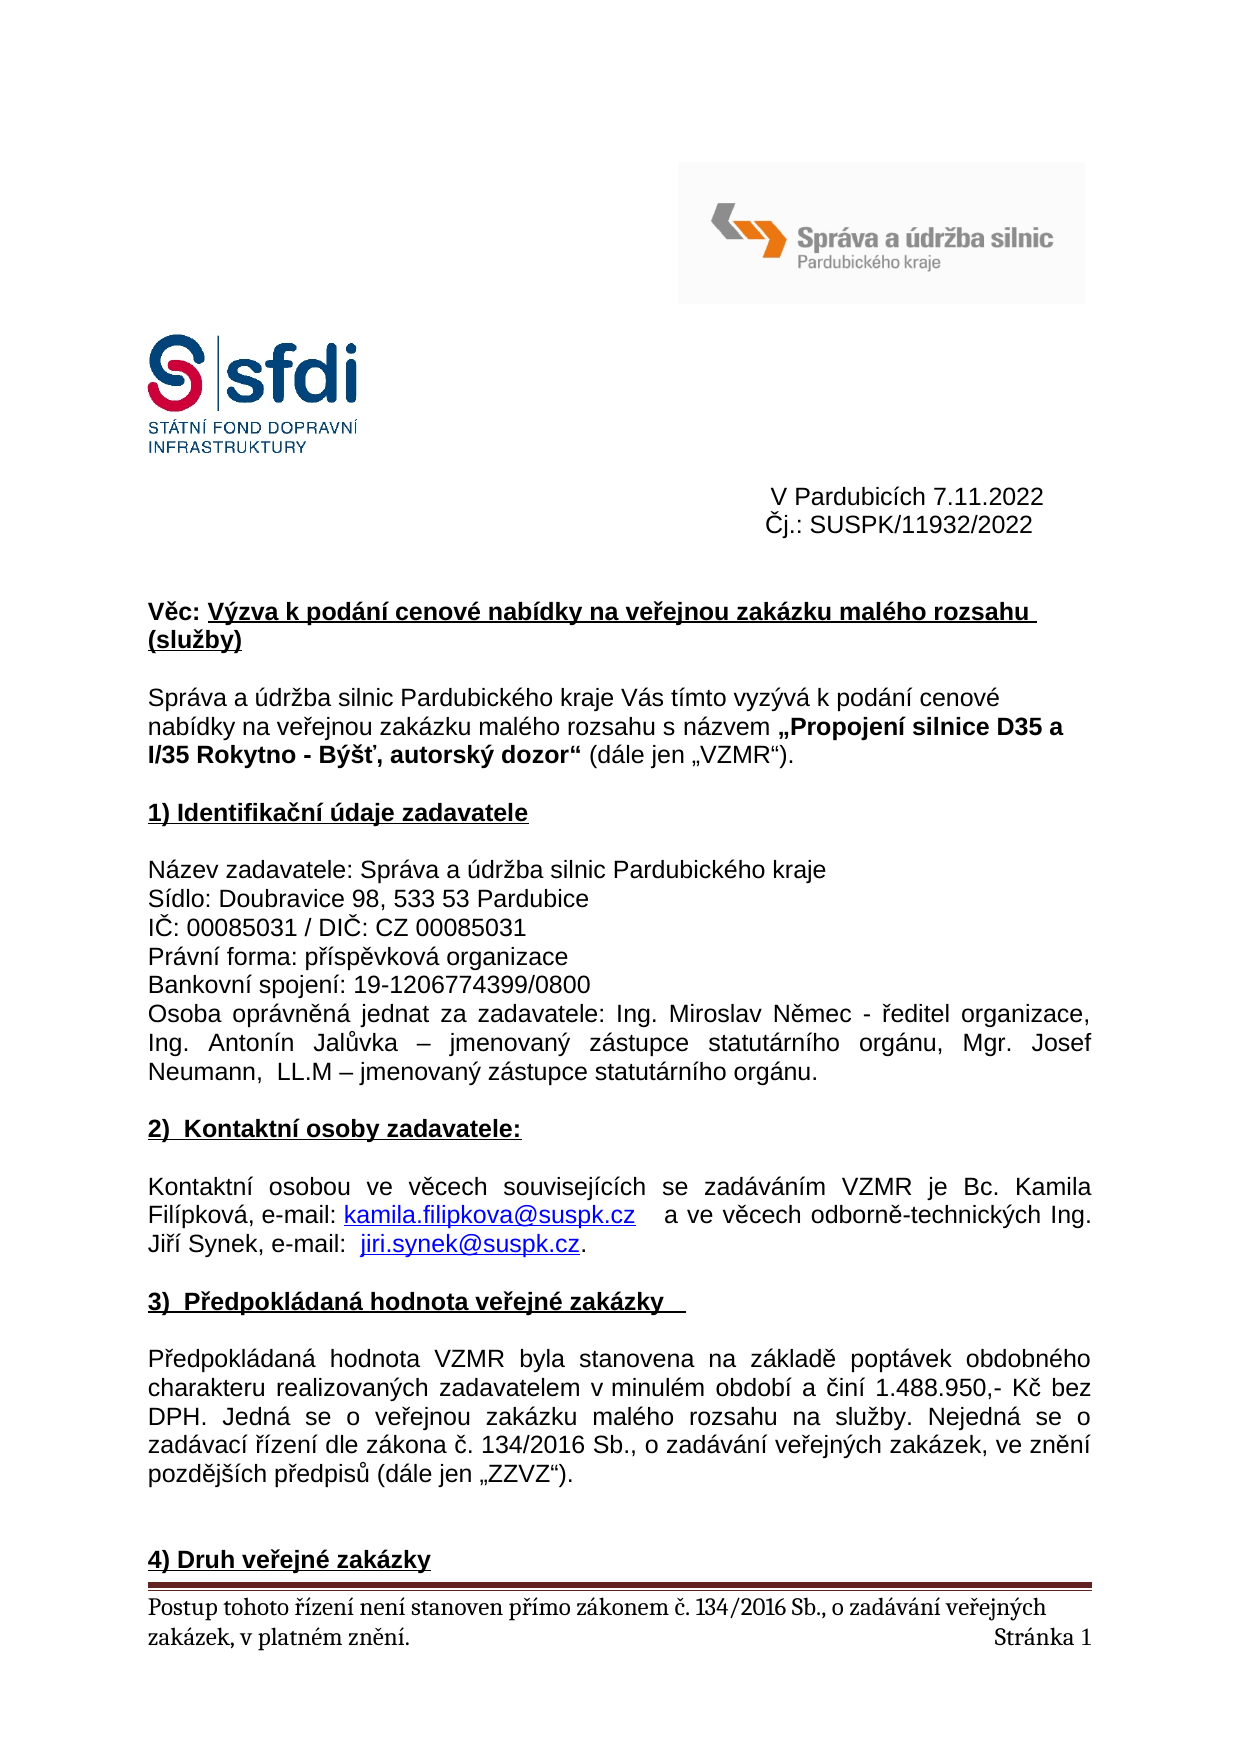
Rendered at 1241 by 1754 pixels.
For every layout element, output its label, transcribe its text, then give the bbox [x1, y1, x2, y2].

text Správa a údržba silnic Pardubického kraje Vás tímto vyzývá k podání cenové nabídky na veřejnou zakázku malého rozsahu s názvem „Propojení silnice D35 a I/35 Rokytno - Býšť, autorský dozor“ (dále jen „VZMR“). [148, 683, 1092, 769]
text Sídlo: Doubravice 98, 533 53 Pardubice [148, 884, 1092, 913]
text 4) Druh veřejné zakázky [148, 1545, 1092, 1574]
text IČ: 00085031 / DIČ: CZ 00085031 [148, 913, 1092, 941]
text 2) Kontaktní osoby zadavatele: [148, 1114, 1092, 1143]
text Předpokládaná hodnota VZMR byla stanovena na základě poptávek obdobného charakteru realizovaných zadavatelem v minulém období a činí 1.488.950,- Kč bez DPH. Jedná se o veřejnou zakázku malého rozsahu na služby. Nejedná se o zadávací řízení dle zákona č. 134/2016 Sb., o zadávání veřejných zakázek, ve znění pozdějších předpisů (dále jen „ZZVZ“). [148, 1344, 1092, 1488]
text V Pardubicích 7.11.2022 [148, 481, 1092, 510]
text Právní forma: příspěvková organizace [148, 941, 1092, 970]
text Čj.: SUSPK/11932/2022 [148, 510, 1092, 539]
text Osoba oprávněná jednat za zadavatele: Ing. Miroslav Němec - ředitel organizace, Ing. Antonín Jalůvka – jmenovaný zástupce statutárního orgánu, Mgr. Josef Neumann, LL.M – jmenovaný zástupce statutárního orgánu. [148, 999, 1092, 1085]
text Bankovní spojení: 19-1206774399/0800 [148, 970, 1092, 999]
list Kontaktní osobou ve věcech souvisejících se zadáváním VZMR je Bc. Kamila Filípková, e-mail: kamila.filipkova@suspk.cz a ve věcech odborně-technických Ing. Jiří Synek, e-mail: jiri.synek@suspk.cz. [148, 1171, 1092, 1258]
text Věc: Výzva k podání cenové nabídky na veřejnou zakázku malého rozsahu (služby) [148, 596, 1092, 654]
text 3) Předpokládaná hodnota veřejné zakázky [148, 1286, 1092, 1315]
picture [147, 332, 358, 453]
text 1) Identifikační údaje zadavatele [148, 798, 1092, 826]
text Název zadavatele: Správa a údržba silnic Pardubického kraje [148, 855, 1092, 884]
picture [678, 162, 1086, 304]
